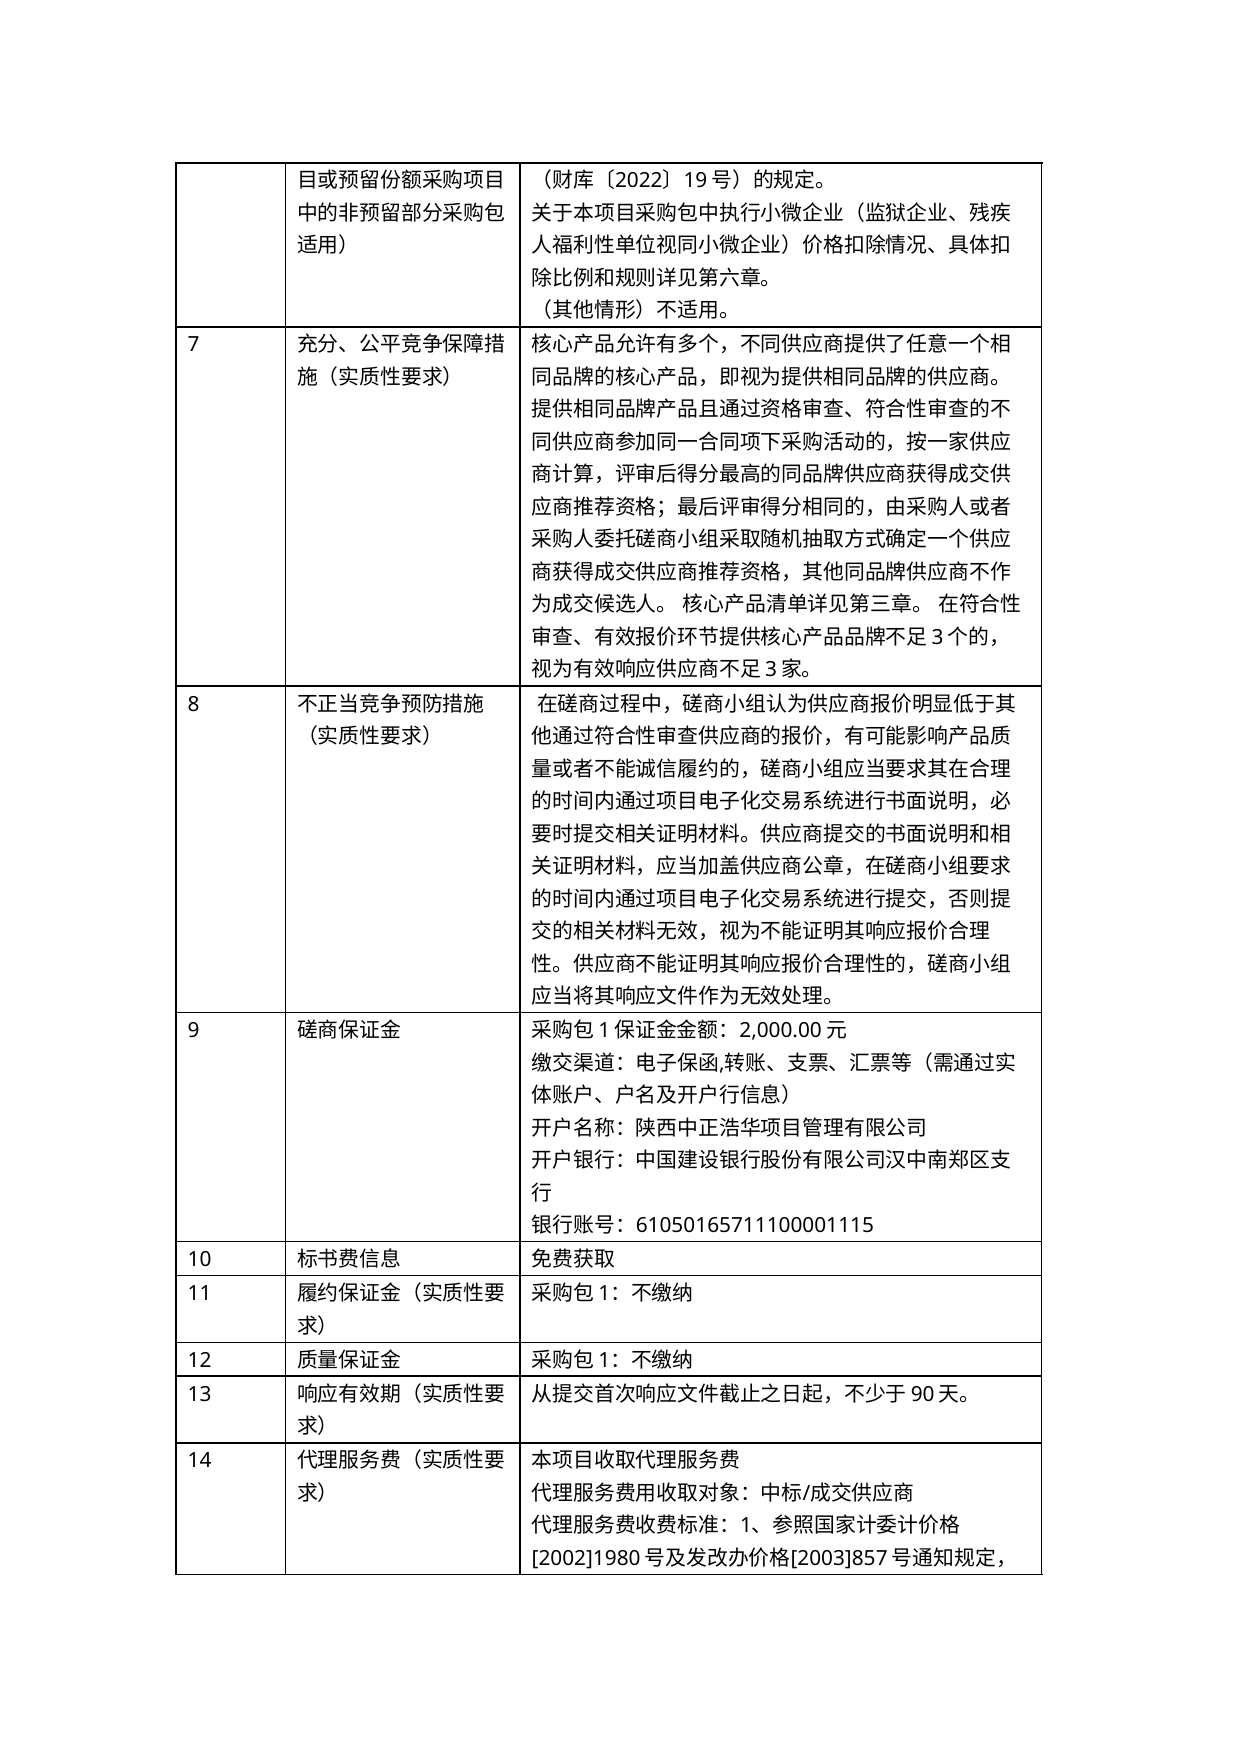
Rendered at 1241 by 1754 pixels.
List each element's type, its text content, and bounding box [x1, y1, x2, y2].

table_cell 13 [177, 1377, 285, 1442]
table_cell 充分、公平竞争保障措施（实质性要求） [286, 328, 519, 685]
table_cell 不正当竞争预防措施 （实质性要求） [286, 687, 519, 1012]
table_cell 6 [177, 164, 285, 326]
table_cell 14 [177, 1444, 285, 1573]
table_cell 采购包1：不缴纳 [521, 1276, 1041, 1341]
table_cell 9 [177, 1013, 285, 1241]
table_cell 免费获取 [521, 1242, 1041, 1275]
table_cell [521, 164, 1041, 326]
table_cell 从提交首次响应文件截止之日起，不少于90天。 [521, 1377, 1041, 1442]
table_cell 采购包1：不缴纳 [521, 1343, 1041, 1375]
table_cell 采购包1保证金金额：2,000.00元 缴交渠道：电子保函,转账、支票、汇票等（需通过实体账户、户名及开户行信息） 开户名称：陕西中正浩华项目管理有限公司 开户银行：中国建设银行股份有限公司汉中南郑区支行 银行账号：61050165711100001115 [521, 1013, 1041, 1241]
table_cell 质量保证金 [286, 1343, 519, 1375]
table_cell 代理服务费（实质性要求） [286, 1444, 519, 1573]
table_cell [521, 1444, 1041, 1573]
table_cell 11 [177, 1276, 285, 1341]
table_cell 8 [177, 687, 285, 1012]
table_cell 履约保证金（实质性要求） [286, 1276, 519, 1341]
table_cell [286, 164, 519, 326]
table_cell 响应有效期（实质性要求） [286, 1377, 519, 1442]
table_cell 10 [177, 1242, 285, 1275]
table_cell 磋商保证金 [286, 1013, 519, 1241]
table_cell 核心产品允许有多个，不同供应商提供了任意一个相同品牌的核心产品，即视为提供相同品牌的供应商。 提供相同品牌产品且通过资格审查、符合性审查的不同供应商参加同一合同项下采购活动的，按一家供应商计算，评审后得分最高的同品牌供应商获得成交供应商推荐资格；最后评审得分相同的，由采购人或者采购人委托磋商小组采取随机抽取方式确定一个供应商获得成交供应商推荐资格，其他同品牌供应商不作为成交候选人。 核心产品清单详见第三章。 在符合性审查、有效报价环节提供核心产品品牌不足3个的，视为有效响应供应商不足3家。 [521, 328, 1041, 685]
table_cell 7 [177, 328, 285, 685]
table_cell 在磋商过程中，磋商小组认为供应商报价明显低于其他通过符合性审查供应商的报价，有可能影响产品质量或者不能诚信履约的，磋商小组应当要求其在合理的时间内通过项目电子化交易系统进行书面说明，必要时提交相关证明材料。供应商提交的书面说明和相关证明材料，应当加盖供应商公章，在磋商小组要求的时间内通过项目电子化交易系统进行提交，否则提交的相关材料无效，视为不能证明其响应报价合理性。供应商不能证明其响应报价合理性的，磋商小组应当将其响应文件作为无效处理。 [521, 687, 1041, 1012]
table_cell 12 [177, 1343, 285, 1375]
table_cell 标书费信息 [286, 1242, 519, 1275]
